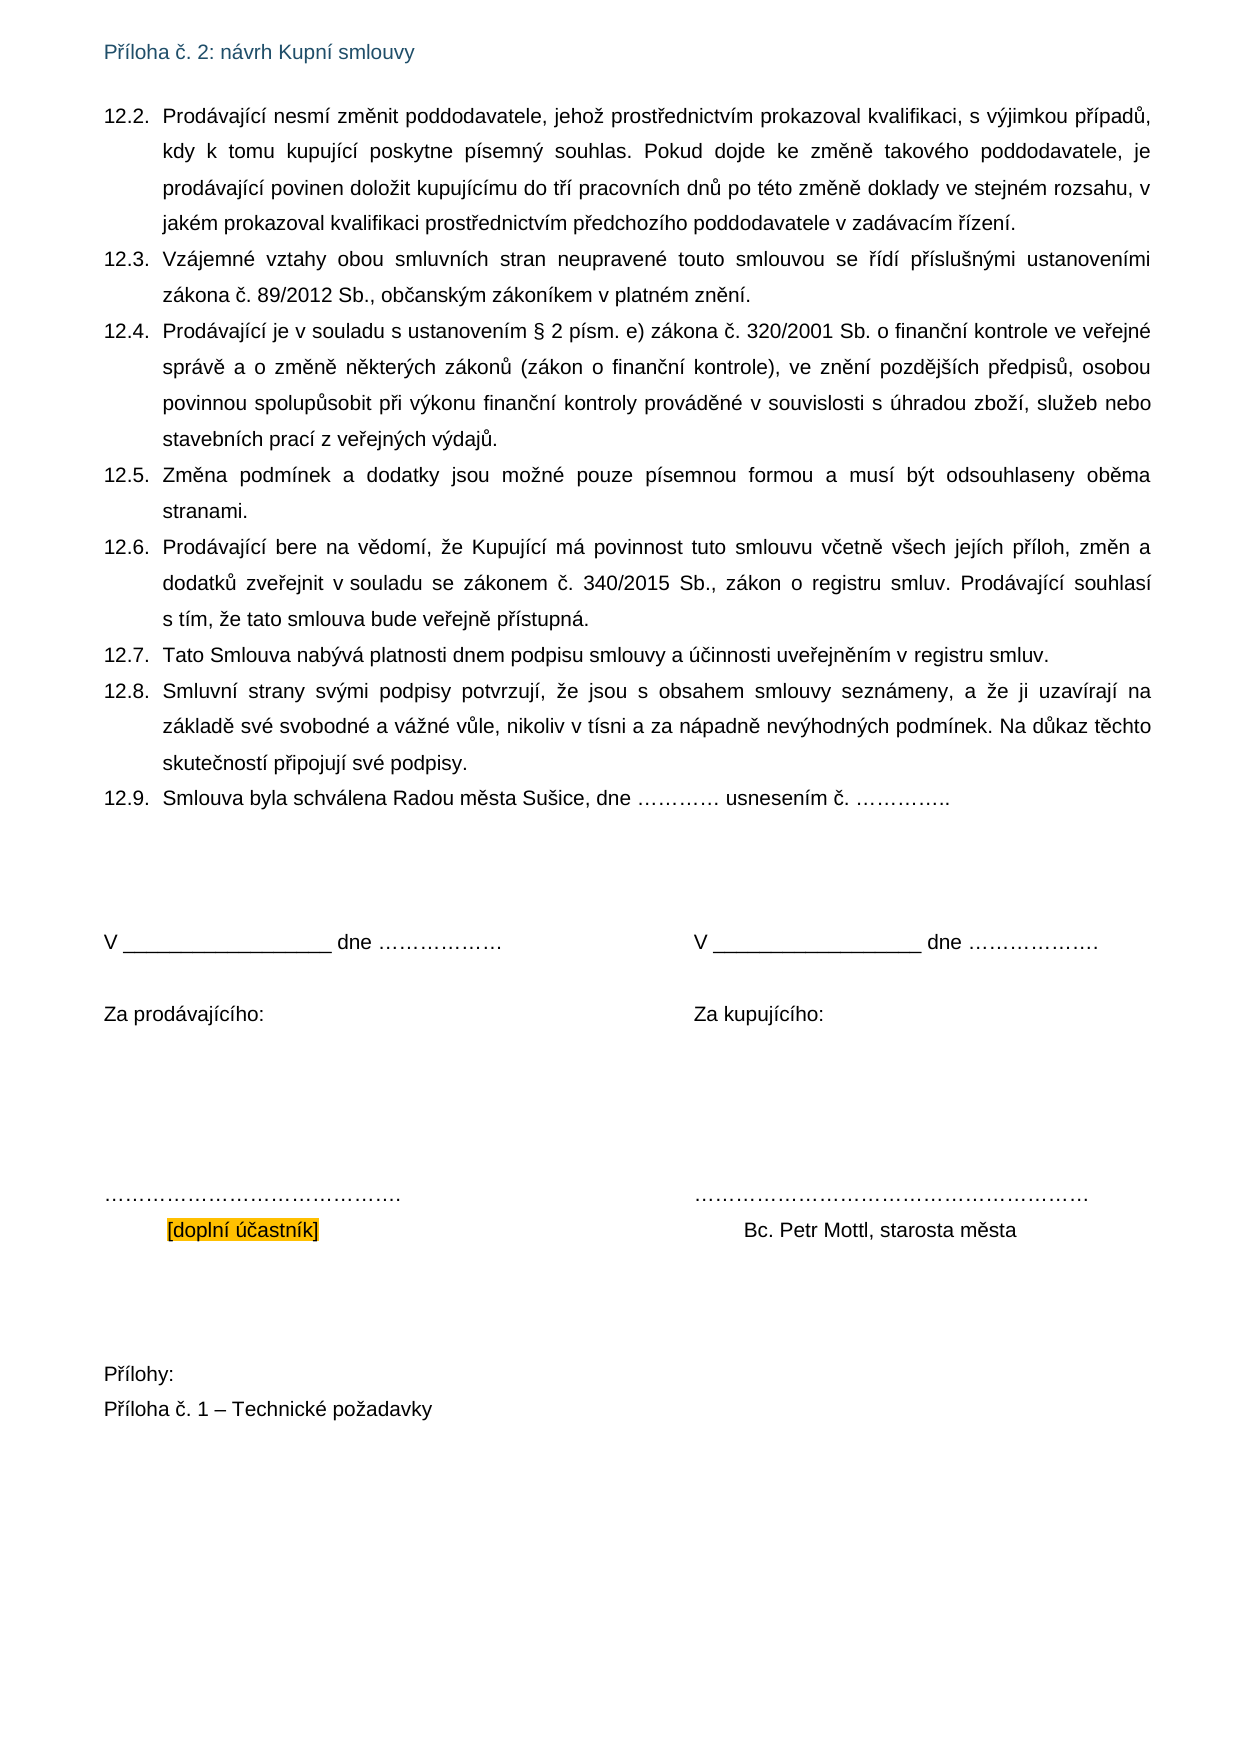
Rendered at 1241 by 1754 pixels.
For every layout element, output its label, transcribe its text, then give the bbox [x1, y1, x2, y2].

list Smlouva byla schválena Radou města Sušice, dne ………… usnesením č. ………….. [103, 786, 1152, 810]
list Smluvní strany svými podpisy potvrzují, že jsou s obsahem smlouvy seznámeny, a že ji uzavírají na základě své svobodné a vážné vůle, nikoliv v tísni a za nápadně nevýhodných podmínek. Na důkaz těchto skutečností připojují své podpisy. [103, 678, 1152, 774]
text Příloha č. 1 – Technické požadavky [103, 1397, 1152, 1421]
text Za prodávajícího: Za kupujícího: [103, 1002, 1152, 1026]
list Vzájemné vztahy obou smluvních stran neupravené touto smlouvou se řídí příslušnými ustanoveními zákona č. 89/2012 Sb., občanským zákoníkem v platném znění. [103, 247, 1152, 307]
list Tato Smlouva nabývá platnosti dnem podpisu smlouvy a účinnosti uveřejněním v registru smluv. [103, 642, 1152, 666]
list Prodávající je v souladu s ustanovením § 2 písm. e) zákona č. 320/2001 Sb. o finanční kontrole ve veřejné správě a o změně některých zákonů (zákon o finanční kontrole), ve znění pozdějších předpisů, osobou povinnou spolupůsobit při výkonu finanční kontroly prováděné v souvislosti s úhradou zboží, služeb nebo stavebních prací z veřejných výdajů. [103, 319, 1152, 451]
list Prodávající nesmí změnit poddodavatele, jehož prostřednictvím prokazoval kvalifikaci, s výjimkou případů, kdy k tomu kupující poskytne písemný souhlas. Pokud dojde ke změně takového poddodavatele, je prodávající povinen doložit kupujícímu do tří pracovních dnů po této změně doklady ve stejném rozsahu, v jakém prokazoval kvalifikaci prostřednictvím předchozího poddodavatele v zadávacím řízení. [103, 103, 1152, 235]
list [doplní účastník] Bc. Petr Mottl, starosta města [103, 1217, 1152, 1241]
text ……………………………………. ………………………………………………… [103, 1182, 1152, 1206]
list Prodávající bere na vědomí, že Kupující má povinnost tuto smlouvu včetně všech jejích příloh, změn a dodatků zveřejnit v souladu se zákonem č. 340/2015 Sb., zákon o registru smluv. Prodávající souhlasí s tím, že tato smlouva bude veřejně přístupná. [103, 535, 1152, 631]
list Změna podmínek a dodatky jsou možné pouze písemnou formou a musí být odsouhlaseny oběma stranami. [103, 463, 1152, 523]
text V __________________ dne ……………… V __________________ dne ………………. [103, 930, 1152, 990]
text Přílohy: [103, 1361, 1152, 1385]
